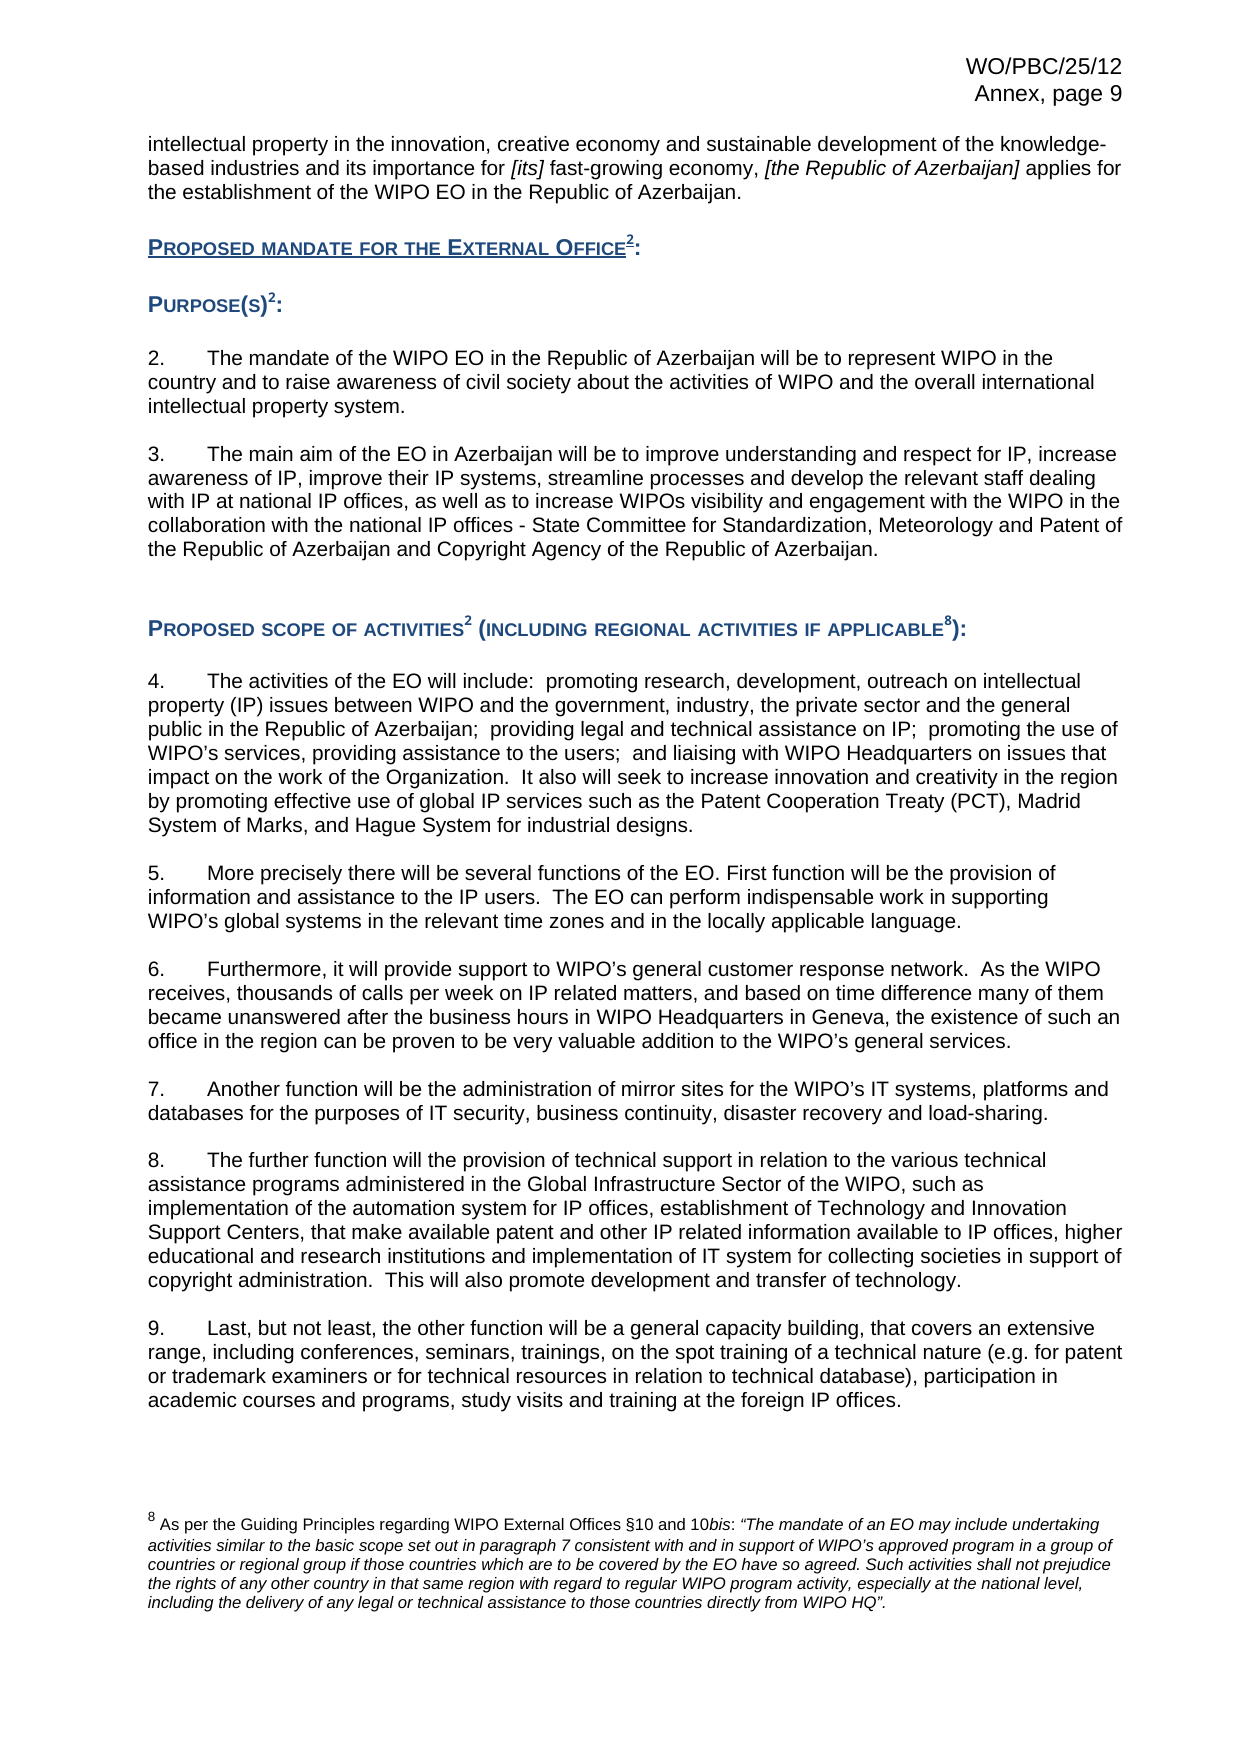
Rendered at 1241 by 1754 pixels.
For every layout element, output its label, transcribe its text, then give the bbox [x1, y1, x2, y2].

list The mandate of the WIPO EO in the Republic of Azerbaijan will be to represent WIPO in the country and to raise awareness of civil society about the activities of WIPO and the overall international intellectual property system. [148, 346, 1124, 417]
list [148, 132, 1124, 204]
list The activities of the EO will include: promoting research, development, outreach on intellectual property (IP) issues between WIPO and the government, industry, the private sector and the general public in the Republic of Azerbaijan; providing legal and technical assistance on IP; promoting the use of WIPO’s services, providing assistance to the users; and liaising with WIPO Headquarters on issues that impact on the work of the Organization. It also will seek to increase innovation and creativity in the region by promoting effective use of global IP services such as the Patent Cooperation Treaty (PCT), Madrid System of Marks, and Hague System for industrial designs. [148, 669, 1124, 837]
text Proposed scope of activities2 (including regional activities if applicable): [148, 612, 1122, 643]
list Another function will be the administration of mirror sites for the WIPO’s IT systems, platforms and databases for the purposes of IT security, business continuity, disaster recovery and load-sharing. [148, 1076, 1124, 1124]
text Purpose(s)2: [148, 288, 1122, 319]
list The main aim of the EO in Azerbaijan will be to improve understanding and respect for IP, increase awareness of IP, improve their IP systems, streamline processes and develop the relevant staff dealing with IP at national IP offices, as well as to increase WIPOs visibility and engagement with the WIPO in the collaboration with the national IP offices - State Committee for Standardization, Meteorology and Patent of the Republic of Azerbaijan and Copyright Agency of the Republic of Azerbaijan. [148, 441, 1124, 561]
list The further function will the provision of technical support in relation to the various technical assistance programs administered in the Global Infrastructure Sector of the WIPO, such as implementation of the automation system for IP offices, establishment of Technology and Innovation Support Centers, that make available patent and other IP related information available to IP offices, higher educational and research institutions and implementation of IT system for collecting societies in support of copyright administration. This will also promote development and transfer of technology. [148, 1148, 1124, 1292]
text Proposed mandate for the External Office2: [148, 230, 1122, 262]
list More precisely there will be several functions of the EO. First function will be the provision of information and assistance to the IP users. The EO can perform indispensable work in supporting WIPO’s global systems in the relevant time zones and in the locally applicable language. [148, 861, 1124, 933]
list Last, but not least, the other function will be a general capacity building, that covers an extensive range, including conferences, seminars, trainings, on the spot training of a technical nature (e.g. for patent or trademark examiners or for technical resources in relation to technical database), participation in academic courses and programs, study visits and training at the foreign IP offices. [148, 1316, 1124, 1412]
list Furthermore, it will provide support to WIPO’s general customer response network. As the WIPO receives, thousands of calls per week on IP related matters, and based on time difference many of them became unanswered after the business hours in WIPO Headquarters in Geneva, the existence of such an office in the region can be proven to be very valuable addition to the WIPO’s general services. [148, 957, 1124, 1052]
